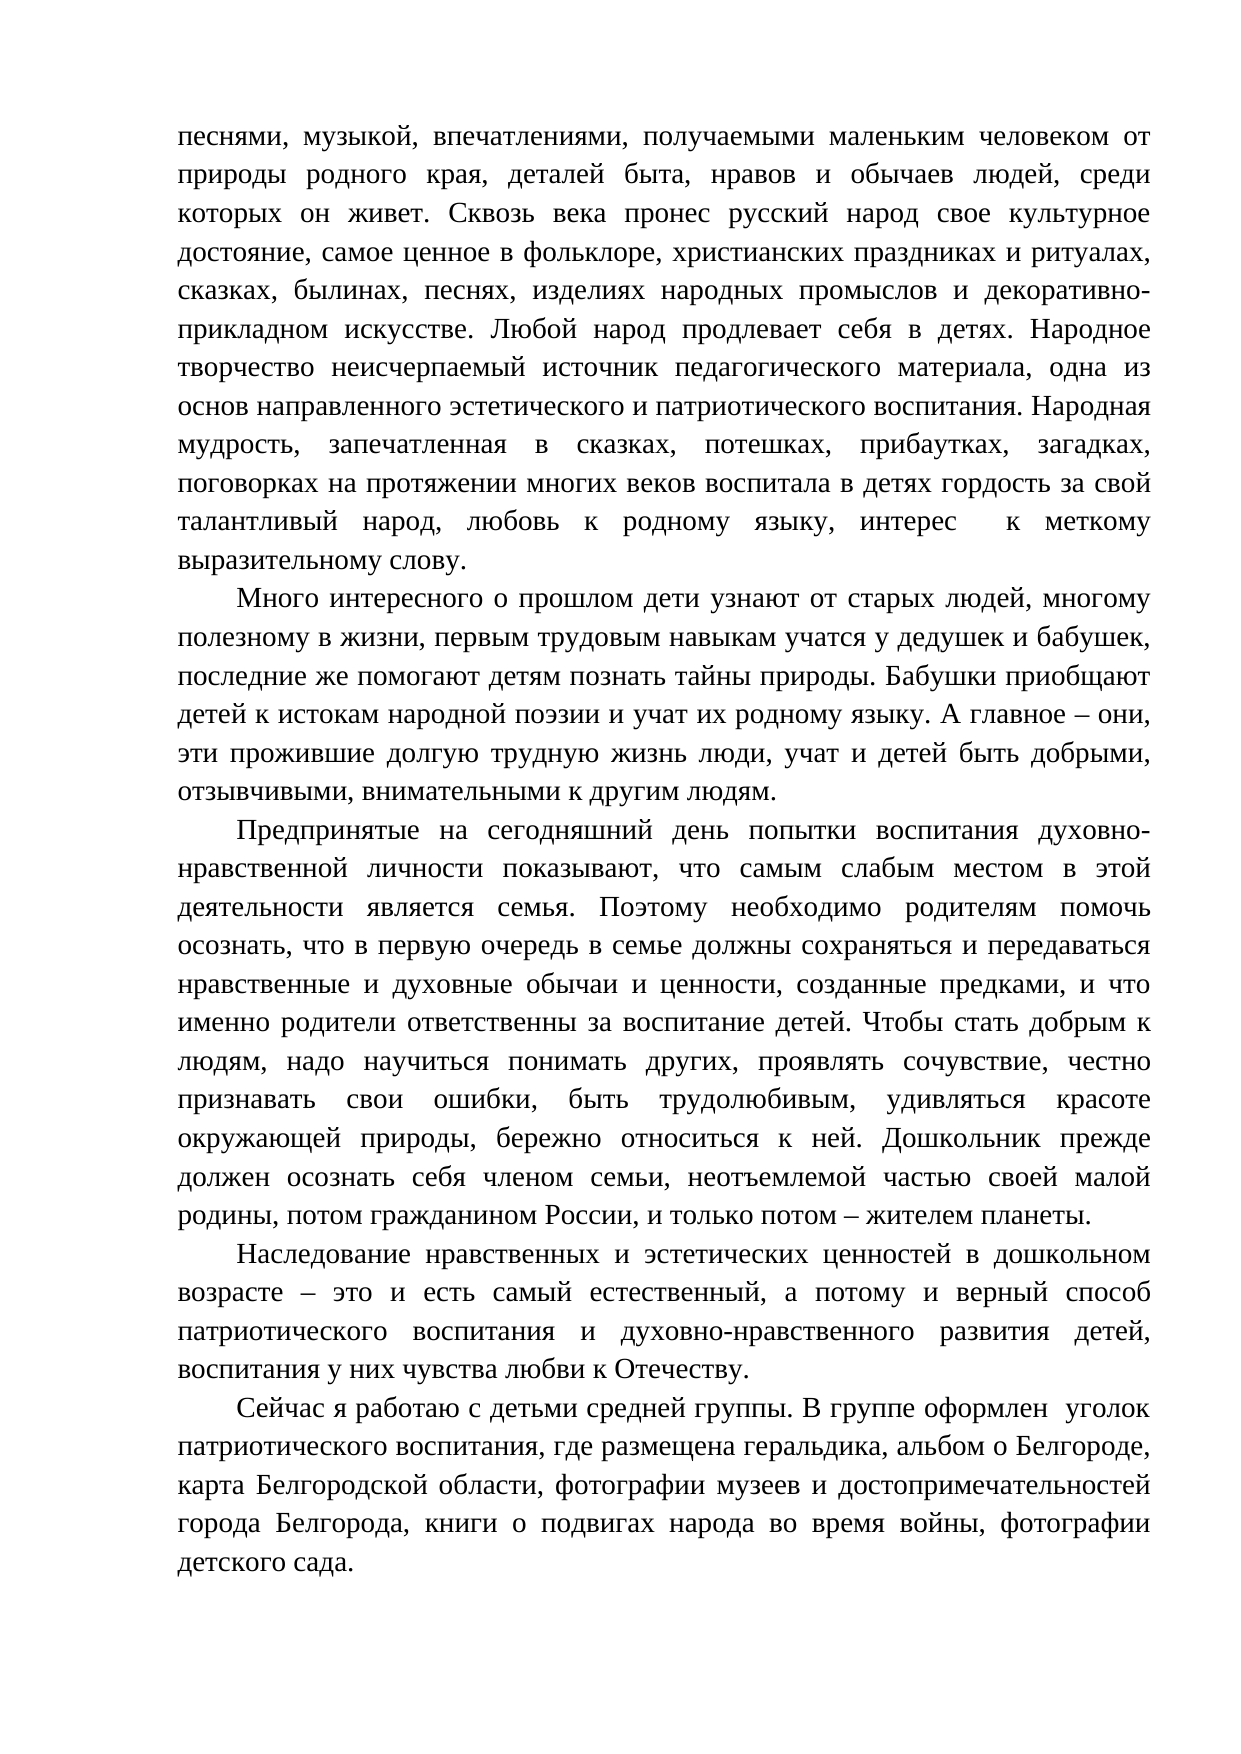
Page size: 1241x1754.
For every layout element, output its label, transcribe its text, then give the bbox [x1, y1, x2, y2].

text Сейчас я работаю с детьми средней группы. В группе оформлен уголок патриотического воспитания, где размещена геральдика, альбом о Белгороде, карта Белгородской области, фотографии музеев и достопримечательностей города Белгорода, книги о подвигах народа во время войны, фотографии детского сада. [177, 1390, 1152, 1578]
text Наследование нравственных и эстетических ценностей в дошкольном возрасте – это и есть самый естественный, а потому и верный способ патриотического воспитания и духовно-нравственного развития детей, воспитания у них чувства любви к Отечеству. [177, 1236, 1152, 1385]
text Предпринятые на сегодняшний день попытки воспитания духовно-нравственной личности показывают, что самым слабым местом в этой деятельности является семья. Поэтому необходимо родителям помочь осознать, что в первую очередь в семье должны сохраняться и передаваться нравственные и духовные обычаи и ценности, созданные предками, и что именно родители ответственны за воспитание детей. Чтобы стать добрым к людям, надо научиться понимать других, проявлять сочувствие, честно признавать свои ошибки, быть трудолюбивым, удивляться красоте окружающей природы, бережно относиться к ней. Дошкольник прежде должен осознать себя членом семьи, неотъемлемой частью своей малой родины, потом гражданином России, и только потом – жителем планеты. [177, 812, 1152, 1231]
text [177, 118, 1152, 576]
text Много интересного о прошлом дети узнают от старых людей, многому полезному в жизни, первым трудовым навыкам учатся у дедушек и бабушек, последние же помогают детям познать тайны природы. Бабушки приобщают детей к истокам народной поэзии и учат их родному языку. А главное – они, эти прожившие долгую трудную жизнь люди, учат и детей быть добрыми, отзывчивыми, внимательными к другим людям. [177, 581, 1152, 807]
